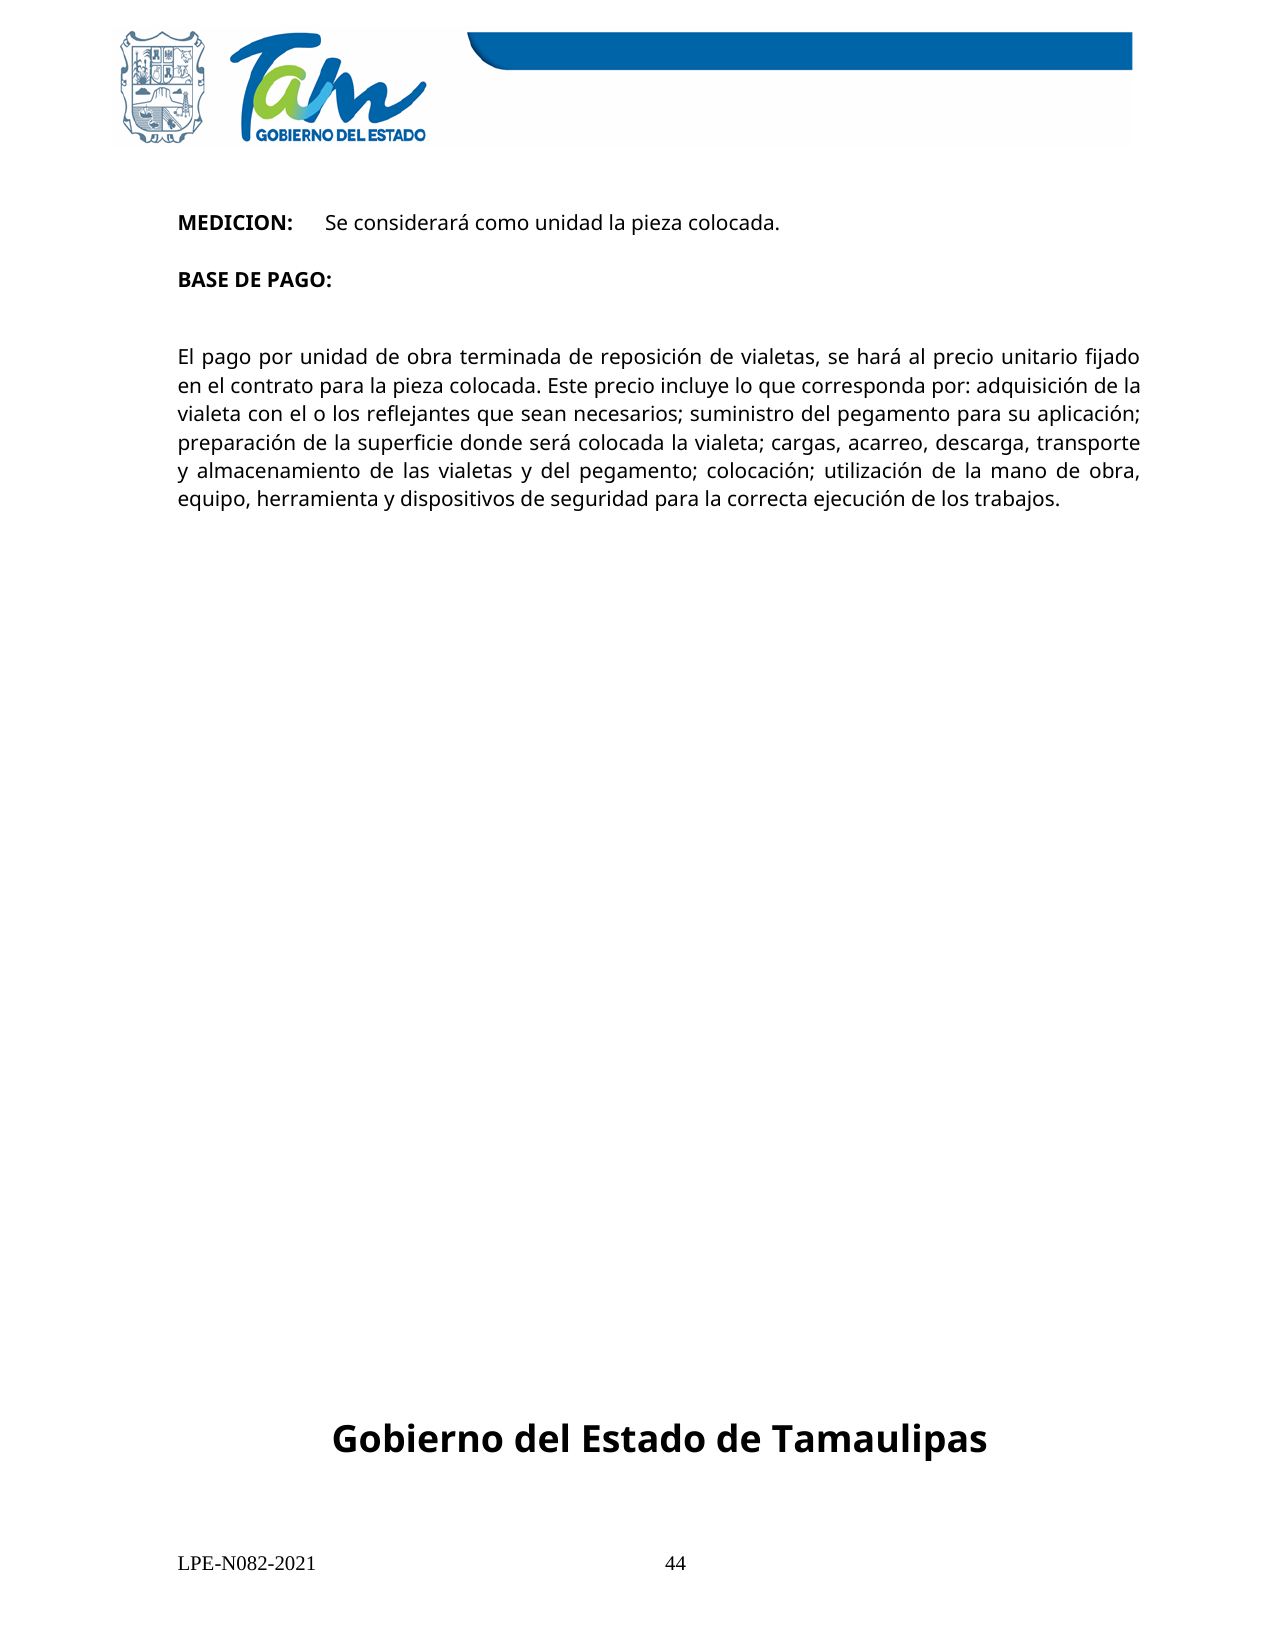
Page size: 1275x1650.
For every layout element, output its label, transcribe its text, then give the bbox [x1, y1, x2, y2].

title Gobierno del Estado de Tamaulipas [177, 1413, 1142, 1464]
picture [112, 26, 1163, 147]
text BASE DE PAGO: [177, 265, 1142, 293]
text MEDICION: Se considerará como unidad la pieza colocada. [177, 208, 1142, 236]
text El pago por unidad de obra terminada de reposición de vialetas, se hará al precio unitario fijado en el contrato para la pieza colocada. Este precio incluye lo que corresponda por: adquisición de la vialeta con el o los reflejantes que sean necesarios; suministro del pegamento para su aplicación; preparación de la superficie donde será colocada la vialeta; cargas, acarreo, descarga, transporte y almacenamiento de las vialetas y del pegamento; colocación; utilización de la mano de obra, equipo, herramienta y dispositivos de seguridad para la correcta ejecución de los trabajos. [177, 342, 1142, 513]
